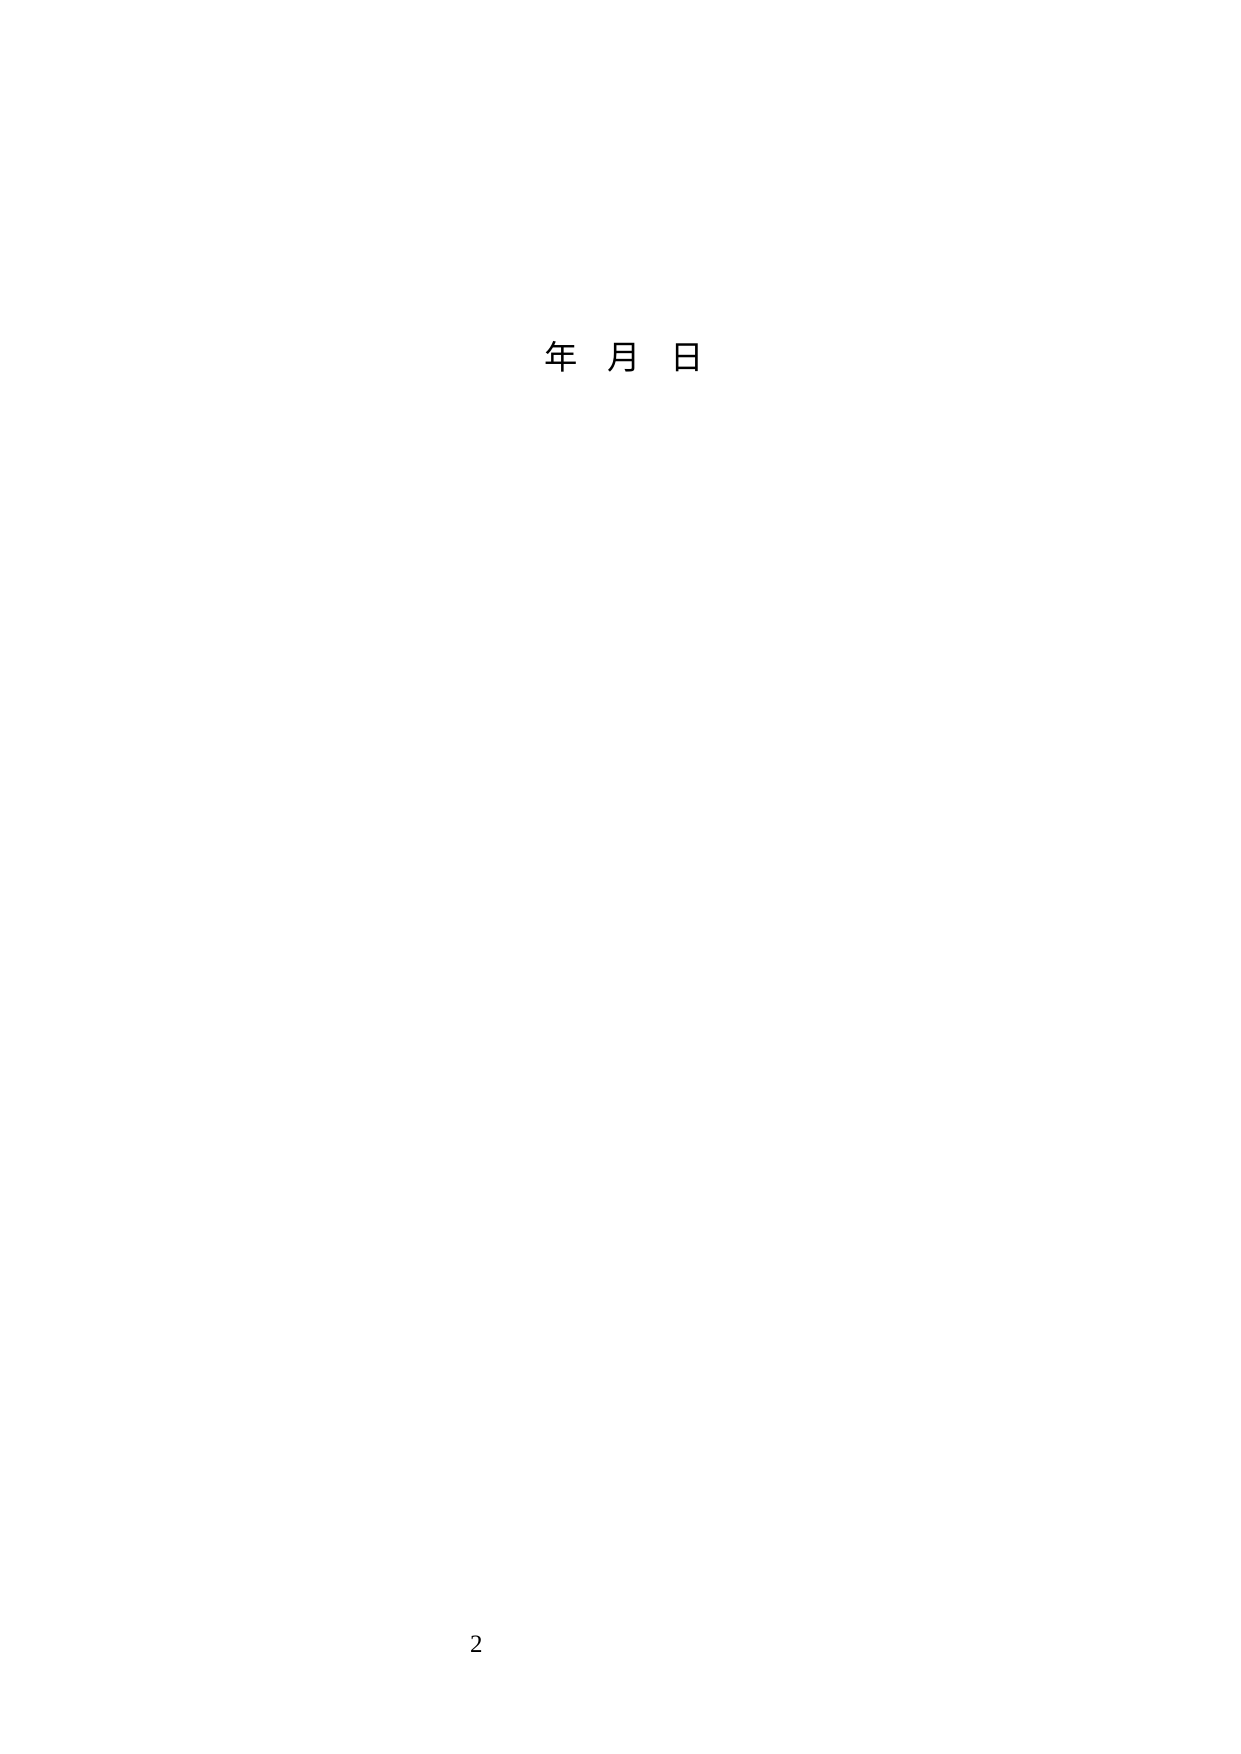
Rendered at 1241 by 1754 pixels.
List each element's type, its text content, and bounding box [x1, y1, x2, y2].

text 年 月 日 [188, 322, 1052, 388]
